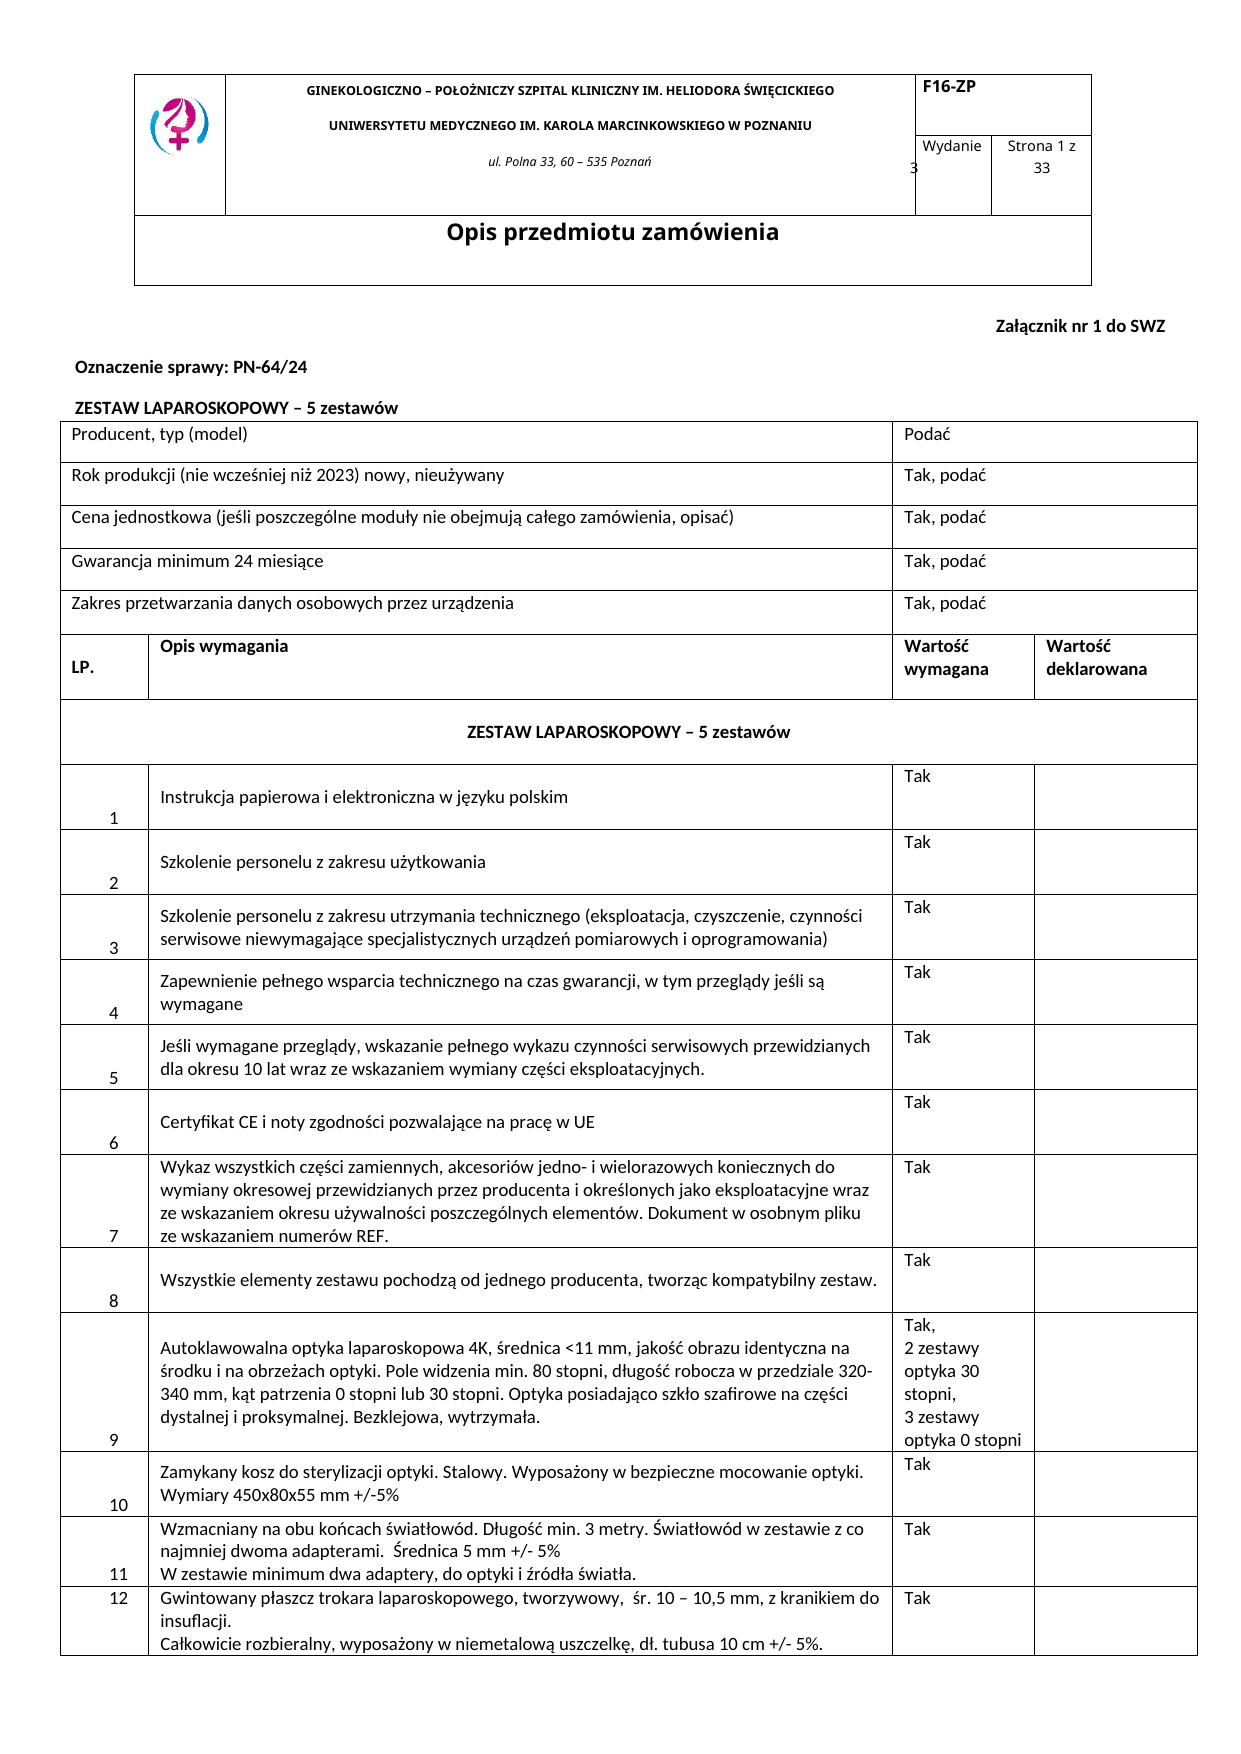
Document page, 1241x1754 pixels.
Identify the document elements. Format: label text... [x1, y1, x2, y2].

table_cell [61, 765, 148, 829]
text Oznaczenie sprawy: PN-64/24 [75, 355, 1165, 378]
table_cell Autoklawowalna optyka laparoskopowa 4K, średnica <11 mm, jakość obrazu identyczna na środku i na obrzeżach optyki. Pole widzenia min. 80 stopni, długość robocza w przedziale 320-340 mm, kąt patrzenia 0 stopni lub 30 stopni. Optyka posiadająco szkło szafirowe na części dystalnej i proksymalnej. Bezklejowa, wytrzymała. [149, 1313, 892, 1451]
table_cell Tak [893, 1517, 1034, 1586]
table_cell LP. [61, 635, 148, 698]
table_cell Tak, podać [893, 463, 1197, 504]
table_cell [1035, 1155, 1197, 1247]
table_cell [61, 1025, 148, 1089]
table_cell Rok produkcji (nie wcześniej niż 2023) nowy, nieużywany [61, 463, 892, 504]
table_cell [61, 1313, 148, 1451]
table_cell [1035, 830, 1197, 894]
table_cell Zamykany kosz do sterylizacji optyki. Stalowy. Wyposażony w bezpieczne mocowanie optyki. Wymiary 450x80x55 mm +/-5% [149, 1452, 892, 1516]
table_cell Cena jednostkowa (jeśli poszczególne moduły nie obejmują całego zamówienia, opisać) [61, 506, 892, 548]
table_cell [1035, 1587, 1197, 1655]
table_cell Wykaz wszystkich części zamiennych, akcesoriów jedno- i wielorazowych koniecznych do wymiany okresowej przewidzianych przez producenta i określonych jako eksploatacyjne wraz ze wskazaniem okresu używalności poszczególnych elementów. Dokument w osobnym pliku ze wskazaniem numerów REF. [149, 1155, 892, 1247]
table_cell Tak, podać [893, 591, 1197, 633]
table_cell Tak, podać [893, 506, 1197, 548]
table_header Producent, typ (model) [61, 422, 892, 462]
table_cell [1035, 1248, 1197, 1312]
table_cell ZESTAW LAPAROSKOPOWY – 5 zestawów [61, 700, 1197, 764]
table_cell [1035, 765, 1197, 829]
table_header Podać [893, 422, 1197, 462]
table_cell [61, 1155, 148, 1247]
table_cell [61, 1587, 148, 1655]
table_cell Jeśli wymagane przeglądy, wskazanie pełnego wykazu czynności serwisowych przewidzianych dla okresu 10 lat wraz ze wskazaniem wymiany części eksploatacyjnych. [149, 1025, 892, 1089]
table_cell Tak [893, 895, 1034, 959]
table_cell [1035, 1452, 1197, 1516]
text Załącznik nr 1 do SWZ [75, 314, 1165, 337]
table_cell [1035, 895, 1197, 959]
picture [150, 97, 210, 155]
table_cell [61, 895, 148, 959]
table_cell [61, 960, 148, 1024]
table_cell Szkolenie personelu z zakresu użytkowania [149, 830, 892, 894]
table_cell Tak [893, 765, 1034, 829]
table_cell Zapewnienie pełnego wsparcia technicznego na czas gwarancji, w tym przeglądy jeśli są wymagane [149, 960, 892, 1024]
table_cell Tak [893, 960, 1034, 1024]
table_cell [1035, 1517, 1197, 1586]
table_cell Tak [893, 1090, 1034, 1154]
table_cell Tak [893, 1155, 1034, 1247]
table_cell [1035, 1025, 1197, 1089]
table_cell Gwarancja minimum 24 miesiące [61, 549, 892, 590]
table_cell Wartość deklarowana [1035, 635, 1197, 698]
table_cell [61, 1248, 148, 1312]
table_cell Wartość wymagana [893, 635, 1034, 698]
table_cell Instrukcja papierowa i elektroniczna w języku polskim [149, 765, 892, 829]
table_cell Tak [893, 1587, 1034, 1655]
table_cell Tak [893, 1452, 1034, 1516]
table_cell [61, 1517, 148, 1586]
table_cell Tak [893, 1025, 1034, 1089]
table_cell [1035, 1090, 1197, 1154]
table_cell Zakres przetwarzania danych osobowych przez urządzenia [61, 591, 892, 633]
table_cell [61, 1452, 148, 1516]
table_cell [1035, 1313, 1197, 1451]
table_cell Tak, 2 zestawy optyka 30 stopni, 3 zestawy optyka 0 stopni [893, 1313, 1034, 1451]
table_cell Szkolenie personelu z zakresu utrzymania technicznego (eksploatacja, czyszczenie, czynności serwisowe niewymagające specjalistycznych urządzeń pomiarowych i oprogramowania) [149, 895, 892, 959]
table_cell Tak [893, 830, 1034, 894]
table_cell [1035, 960, 1197, 1024]
table_cell Tak, podać [893, 549, 1197, 590]
table_cell Wzmacniany na obu końcach światłowód. Długość min. 3 metry. Światłowód w zestawie z co najmniej dwoma adapterami. Średnica 5 mm +/- 5% W zestawie minimum dwa adaptery, do optyki i źródła światła. [149, 1517, 892, 1586]
table_cell [61, 1090, 148, 1154]
table_cell [61, 830, 148, 894]
table_cell Tak [893, 1248, 1034, 1312]
text ZESTAW LAPAROSKOPOWY – 5 zestawów [75, 396, 1165, 419]
table_cell Opis wymagania [149, 635, 892, 698]
table_cell Certyfikat CE i noty zgodności pozwalające na pracę w UE [149, 1090, 892, 1154]
table_cell Wszystkie elementy zestawu pochodzą od jednego producenta, tworząc kompatybilny zestaw. [149, 1248, 892, 1312]
